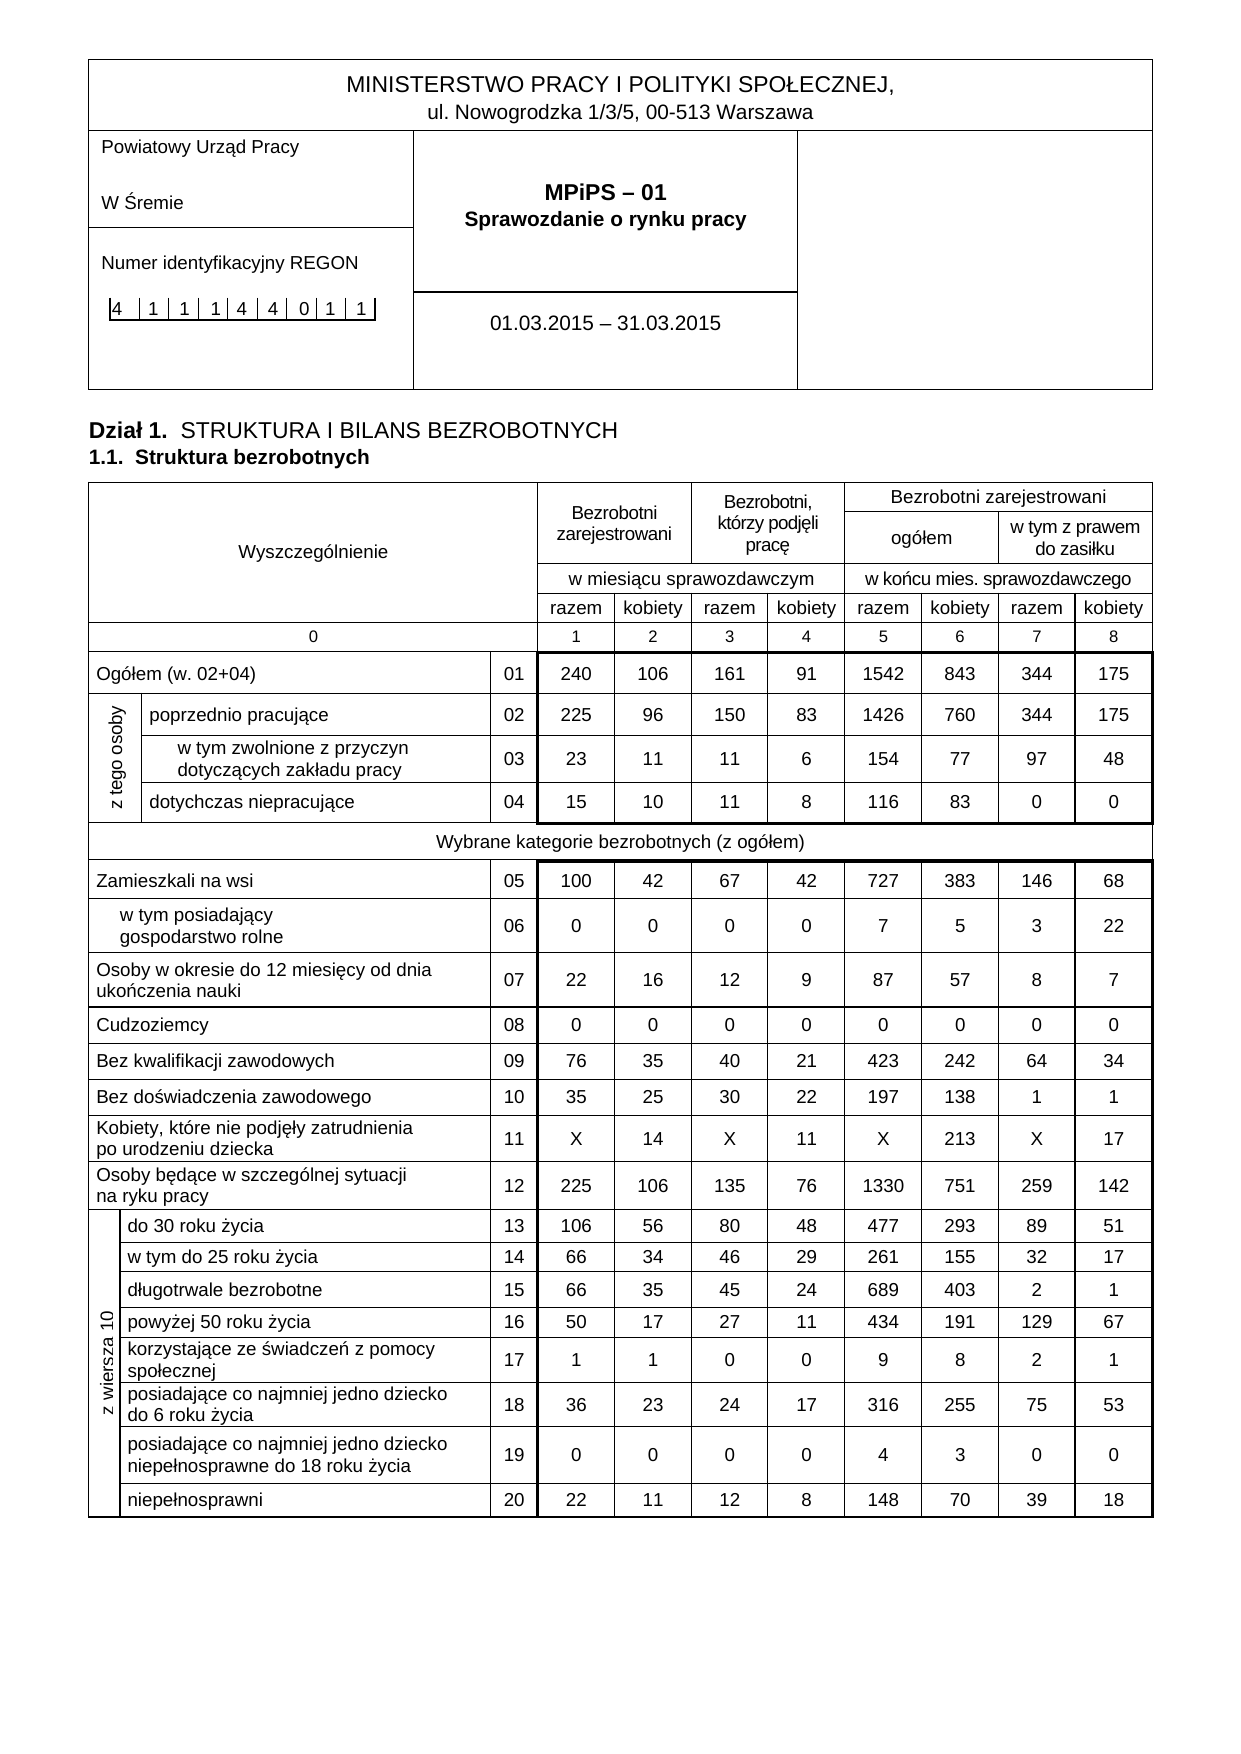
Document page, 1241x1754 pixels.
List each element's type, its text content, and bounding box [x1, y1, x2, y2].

table_cell 16 [491, 1308, 536, 1337]
table_cell 259 [999, 1162, 1074, 1209]
table_cell 17 [491, 1338, 536, 1382]
table_cell 96 [615, 694, 691, 734]
table_cell 316 [845, 1383, 921, 1426]
table_cell 97 [999, 736, 1074, 782]
table_cell 242 [922, 1044, 998, 1078]
table_cell 89 [999, 1210, 1074, 1242]
table_cell 8 [1076, 623, 1152, 651]
table_cell posiadające co najmniej jedno dziecko do 6 roku życia [121, 1383, 490, 1426]
table_cell 11 [692, 736, 767, 782]
table_cell 175 [1076, 654, 1151, 693]
table_cell Bez doświadczenia zawodowego [89, 1080, 490, 1114]
table_cell 07 [491, 953, 536, 1006]
table_cell 13 [491, 1210, 536, 1242]
table_cell kobiety [768, 594, 844, 622]
table_cell 0 [768, 1008, 844, 1042]
table_cell 09 [491, 1044, 536, 1078]
table_cell 11 [615, 736, 691, 782]
table_cell 150 [692, 694, 767, 734]
table_cell 8 [999, 953, 1074, 1006]
table_cell 83 [922, 783, 998, 822]
table_cell X [845, 1116, 921, 1161]
table_cell razem [999, 594, 1074, 622]
table_cell 3 [999, 899, 1074, 952]
table_cell 154 [845, 736, 921, 782]
table_cell 106 [539, 1210, 614, 1242]
table_cell 11 [768, 1308, 844, 1337]
table_header Bezrobotni zarejestrowani [845, 483, 1152, 511]
table_cell 67 [1076, 1308, 1151, 1337]
table_cell 1 [538, 623, 614, 651]
table_cell 477 [845, 1210, 921, 1242]
table_cell 106 [615, 1162, 691, 1209]
table_header Bezrobotni, którzy podjęli pracę [692, 483, 844, 563]
table_cell w miesiącu sprawozdawczym [538, 564, 844, 592]
table_cell 1426 [845, 694, 921, 734]
table_cell 0 [1076, 1008, 1151, 1042]
table_cell 7 [845, 899, 921, 952]
table_cell 7 [999, 623, 1074, 651]
table_cell kobiety [615, 594, 691, 622]
table_cell 760 [922, 694, 998, 734]
table_cell 0 [768, 1338, 844, 1382]
table_cell 27 [692, 1308, 767, 1337]
table_cell 0 [692, 1427, 767, 1483]
table_cell 3 [922, 1427, 998, 1483]
table_cell 68 [1076, 863, 1151, 898]
table_cell 64 [999, 1044, 1074, 1078]
table_cell w tym posiadający gospodarstwo rolne [89, 899, 490, 952]
table_cell 1 [1076, 1272, 1151, 1307]
table_cell 22 [539, 1484, 614, 1516]
table_cell 76 [539, 1044, 614, 1078]
table_cell 344 [999, 694, 1074, 734]
table_cell 100 [539, 863, 614, 898]
table_cell Kobiety, które nie podjęły zatrudnienia po urodzeniu dziecka [89, 1116, 490, 1161]
table_cell 87 [845, 953, 921, 1006]
table_cell 17 [615, 1308, 691, 1337]
table_cell 1 [1076, 1338, 1151, 1382]
table_cell 06 [491, 899, 536, 952]
table_cell Cudzoziemcy [89, 1008, 490, 1042]
table_cell niepełnosprawni [121, 1484, 490, 1516]
table_cell 423 [845, 1044, 921, 1078]
table_cell 01.03.2015 – 31.03.2015 [414, 293, 797, 389]
table_cell 15 [491, 1272, 536, 1307]
table_cell Powiatowy Urząd Pracy W Śremie Numer identyfikacyjny REGON 4 1 1 1 4 4 0 1 1 [89, 131, 413, 227]
table_cell 14 [491, 1243, 536, 1271]
table_cell 19 [491, 1427, 536, 1483]
table_cell do 30 roku życia [121, 1210, 490, 1242]
table_cell X [539, 1116, 614, 1161]
table_cell 67 [692, 863, 767, 898]
table_cell 0 [692, 1008, 767, 1042]
subtitle 1.1. Struktura bezrobotnych [89, 444, 1152, 469]
table_cell 17 [1076, 1116, 1151, 1161]
table_cell 0 [615, 1008, 691, 1042]
table_cell 11 [768, 1116, 844, 1161]
table_cell Powiatowy Urząd Pracy W Śremie Numer identyfikacyjny REGON 4 1 1 1 4 4 0 1 1 [89, 228, 413, 389]
table_cell 225 [539, 1162, 614, 1209]
table_cell X [999, 1116, 1074, 1161]
table_cell 9 [768, 953, 844, 1006]
table_cell razem [692, 594, 767, 622]
table_cell 434 [845, 1308, 921, 1337]
table_cell 18 [1076, 1484, 1151, 1516]
table_cell 146 [999, 863, 1074, 898]
table_cell 51 [1076, 1210, 1151, 1242]
table_cell 0 [692, 1338, 767, 1382]
table_cell Osoby będące w szczególnej sytuacji na ryku pracy [89, 1162, 490, 1209]
table_cell 75 [999, 1383, 1074, 1426]
table_cell 05 [491, 860, 536, 898]
table_cell 42 [615, 863, 691, 898]
table_cell 12 [491, 1162, 536, 1209]
table_cell 34 [615, 1243, 691, 1271]
table_cell 138 [922, 1080, 998, 1114]
table_cell 21 [768, 1044, 844, 1078]
table_cell 48 [768, 1210, 844, 1242]
table_cell 0 [615, 899, 691, 952]
table_cell 727 [845, 863, 921, 898]
table_header MINISTERSTWO PRACY I POLITYKI SPOŁECZNEJ, ul. Nowogrodzka 1/3/5, 00-513 Warszawa [89, 60, 1152, 130]
table_cell z wiersza 10 [89, 1210, 119, 1516]
table_cell 383 [922, 863, 998, 898]
table_cell dotychczas niepracujące [142, 783, 490, 822]
table_cell 403 [922, 1272, 998, 1307]
table_cell 261 [845, 1243, 921, 1271]
table_cell 23 [615, 1383, 691, 1426]
table_cell 56 [615, 1210, 691, 1242]
table_cell w tym do 25 roku życia [121, 1243, 490, 1271]
table_cell posiadające co najmniej jedno dziecko niepełnosprawne do 18 roku życia [121, 1427, 490, 1483]
table_cell 9 [845, 1338, 921, 1382]
table_cell 50 [539, 1308, 614, 1337]
table_cell 8 [922, 1338, 998, 1382]
table_cell 8 [768, 1484, 844, 1516]
table_cell Zamieszkali na wsi [89, 860, 490, 898]
table_cell 0 [999, 1008, 1074, 1042]
table_cell 42 [768, 863, 844, 898]
table_cell 225 [539, 694, 614, 734]
text Dział 1. STRUKTURA I BILANS BEZROBOTNYCH [89, 417, 1152, 444]
table_cell 0 [768, 1427, 844, 1483]
table_cell 2 [999, 1272, 1074, 1307]
table_cell X [692, 1116, 767, 1161]
table_cell 22 [1076, 899, 1151, 952]
table_cell 12 [692, 1484, 767, 1516]
table_cell 4 [768, 623, 844, 651]
table_cell 53 [1076, 1383, 1151, 1426]
table_cell 0 [999, 783, 1074, 822]
table_cell 135 [692, 1162, 767, 1209]
table_cell w końcu mies. sprawozdawczego [845, 564, 1152, 592]
table_cell 8 [768, 783, 844, 822]
table_cell 7 [1076, 953, 1151, 1006]
table_cell 35 [615, 1272, 691, 1307]
table_cell 0 [922, 1008, 998, 1042]
table_cell 148 [845, 1484, 921, 1516]
table_cell 11 [692, 783, 767, 822]
table_cell Wybrane kategorie bezrobotnych (z ogółem) [89, 823, 1152, 859]
table_cell razem [845, 594, 921, 622]
table_cell 175 [1076, 694, 1151, 734]
table_cell 4 [845, 1427, 921, 1483]
table_cell 0 [1076, 783, 1151, 822]
table_cell 1 [999, 1080, 1074, 1114]
table_cell 30 [692, 1080, 767, 1114]
table_cell 80 [692, 1210, 767, 1242]
table_cell 15 [539, 783, 614, 822]
table_cell Bez kwalifikacji zawodowych [89, 1044, 490, 1078]
table_cell 116 [845, 783, 921, 822]
table_cell 689 [845, 1272, 921, 1307]
table_cell 83 [768, 694, 844, 734]
table_cell 106 [615, 654, 691, 693]
table_header Wyszczególnienie [89, 483, 537, 622]
table_cell 36 [539, 1383, 614, 1426]
table_cell 1 [539, 1338, 614, 1382]
table_cell 35 [615, 1044, 691, 1078]
table_cell 48 [1076, 736, 1151, 782]
table_cell 0 [1076, 1427, 1151, 1483]
table_cell z tego osoby [89, 694, 141, 822]
table_cell 293 [922, 1210, 998, 1242]
table_cell 20 [491, 1484, 536, 1516]
table_cell 45 [692, 1272, 767, 1307]
table_cell 57 [922, 953, 998, 1006]
table_cell w tym z prawem do zasiłku [999, 512, 1152, 563]
table_cell 0 [692, 899, 767, 952]
table_cell 17 [1076, 1243, 1151, 1271]
table_cell 5 [845, 623, 921, 651]
table_cell 0 [539, 899, 614, 952]
table_cell Osoby w okresie do 12 miesięcy od dnia ukończenia nauki [89, 953, 490, 1006]
table_cell 01 [491, 652, 536, 693]
table_cell 18 [491, 1383, 536, 1426]
table_cell 344 [999, 654, 1074, 693]
table_cell 3 [692, 623, 767, 651]
table_cell 1 [1076, 1080, 1151, 1114]
table_cell 5 [922, 899, 998, 952]
table_cell 0 [768, 899, 844, 952]
table_cell 14 [615, 1116, 691, 1161]
table_cell 0 [845, 1008, 921, 1042]
table_cell 0 [615, 1427, 691, 1483]
table_cell MPiPS – 01 Sprawozdanie o rynku pracy [414, 131, 797, 291]
table_cell Ogółem (w. 02+04) [89, 652, 490, 693]
table_cell korzystające ze świadczeń z pomocy społecznej [121, 1338, 490, 1382]
table_cell 10 [615, 783, 691, 822]
table_cell 6 [922, 623, 998, 651]
table_cell 0 [89, 623, 537, 651]
table_cell 2 [999, 1338, 1074, 1382]
table_cell 751 [922, 1162, 998, 1209]
table_cell ogółem [845, 512, 998, 563]
table_cell 1330 [845, 1162, 921, 1209]
table_cell 11 [491, 1116, 536, 1161]
table_cell 843 [922, 654, 998, 693]
table_cell 129 [999, 1308, 1074, 1337]
table_cell razem [538, 594, 614, 622]
table_cell 02 [491, 694, 536, 734]
table_cell 76 [768, 1162, 844, 1209]
table_cell 24 [692, 1383, 767, 1426]
table_cell 39 [999, 1484, 1074, 1516]
table_cell 32 [999, 1243, 1074, 1271]
table_cell 08 [491, 1008, 536, 1042]
table_cell długotrwale bezrobotne [121, 1272, 490, 1307]
table_header Bezrobotni zarejestrowani [538, 483, 691, 563]
table_cell 17 [768, 1383, 844, 1426]
table_cell 70 [922, 1484, 998, 1516]
table_cell w tym zwolnione z przyczyn dotyczących zakładu pracy [142, 736, 490, 782]
table_cell 1 [615, 1338, 691, 1382]
table_cell 12 [692, 953, 767, 1006]
table_cell 11 [615, 1484, 691, 1516]
table_cell 22 [768, 1080, 844, 1114]
table_cell 16 [615, 953, 691, 1006]
table_cell 40 [692, 1044, 767, 1078]
table_cell 0 [539, 1427, 614, 1483]
table_cell 197 [845, 1080, 921, 1114]
table_cell 142 [1076, 1162, 1151, 1209]
table_cell 240 [539, 654, 614, 693]
table_cell 03 [491, 736, 536, 782]
table_cell 24 [768, 1272, 844, 1307]
table_cell kobiety [922, 594, 998, 622]
table_cell 34 [1076, 1044, 1151, 1078]
table_cell poprzednio pracujące [142, 694, 490, 734]
table_cell 22 [539, 953, 614, 1006]
table_cell 77 [922, 736, 998, 782]
table_cell 10 [491, 1080, 536, 1114]
table_cell 213 [922, 1116, 998, 1161]
table_cell 1542 [845, 654, 921, 693]
table_cell 0 [999, 1427, 1074, 1483]
table_cell 29 [768, 1243, 844, 1271]
table_cell 35 [539, 1080, 614, 1114]
table_cell 155 [922, 1243, 998, 1271]
table_cell kobiety [1076, 594, 1152, 622]
table_cell 46 [692, 1243, 767, 1271]
table_cell 25 [615, 1080, 691, 1114]
table_cell 161 [692, 654, 767, 693]
table_cell 66 [539, 1243, 614, 1271]
table_cell [798, 131, 1152, 389]
table_cell 04 [491, 783, 536, 822]
table_cell 66 [539, 1272, 614, 1307]
table_cell powyżej 50 roku życia [121, 1308, 490, 1337]
table_cell 191 [922, 1308, 998, 1337]
table_cell 6 [768, 736, 844, 782]
table_cell 23 [539, 736, 614, 782]
table_cell 91 [768, 654, 844, 693]
table_cell 0 [539, 1008, 614, 1042]
table_cell 255 [922, 1383, 998, 1426]
table_cell 2 [615, 623, 691, 651]
